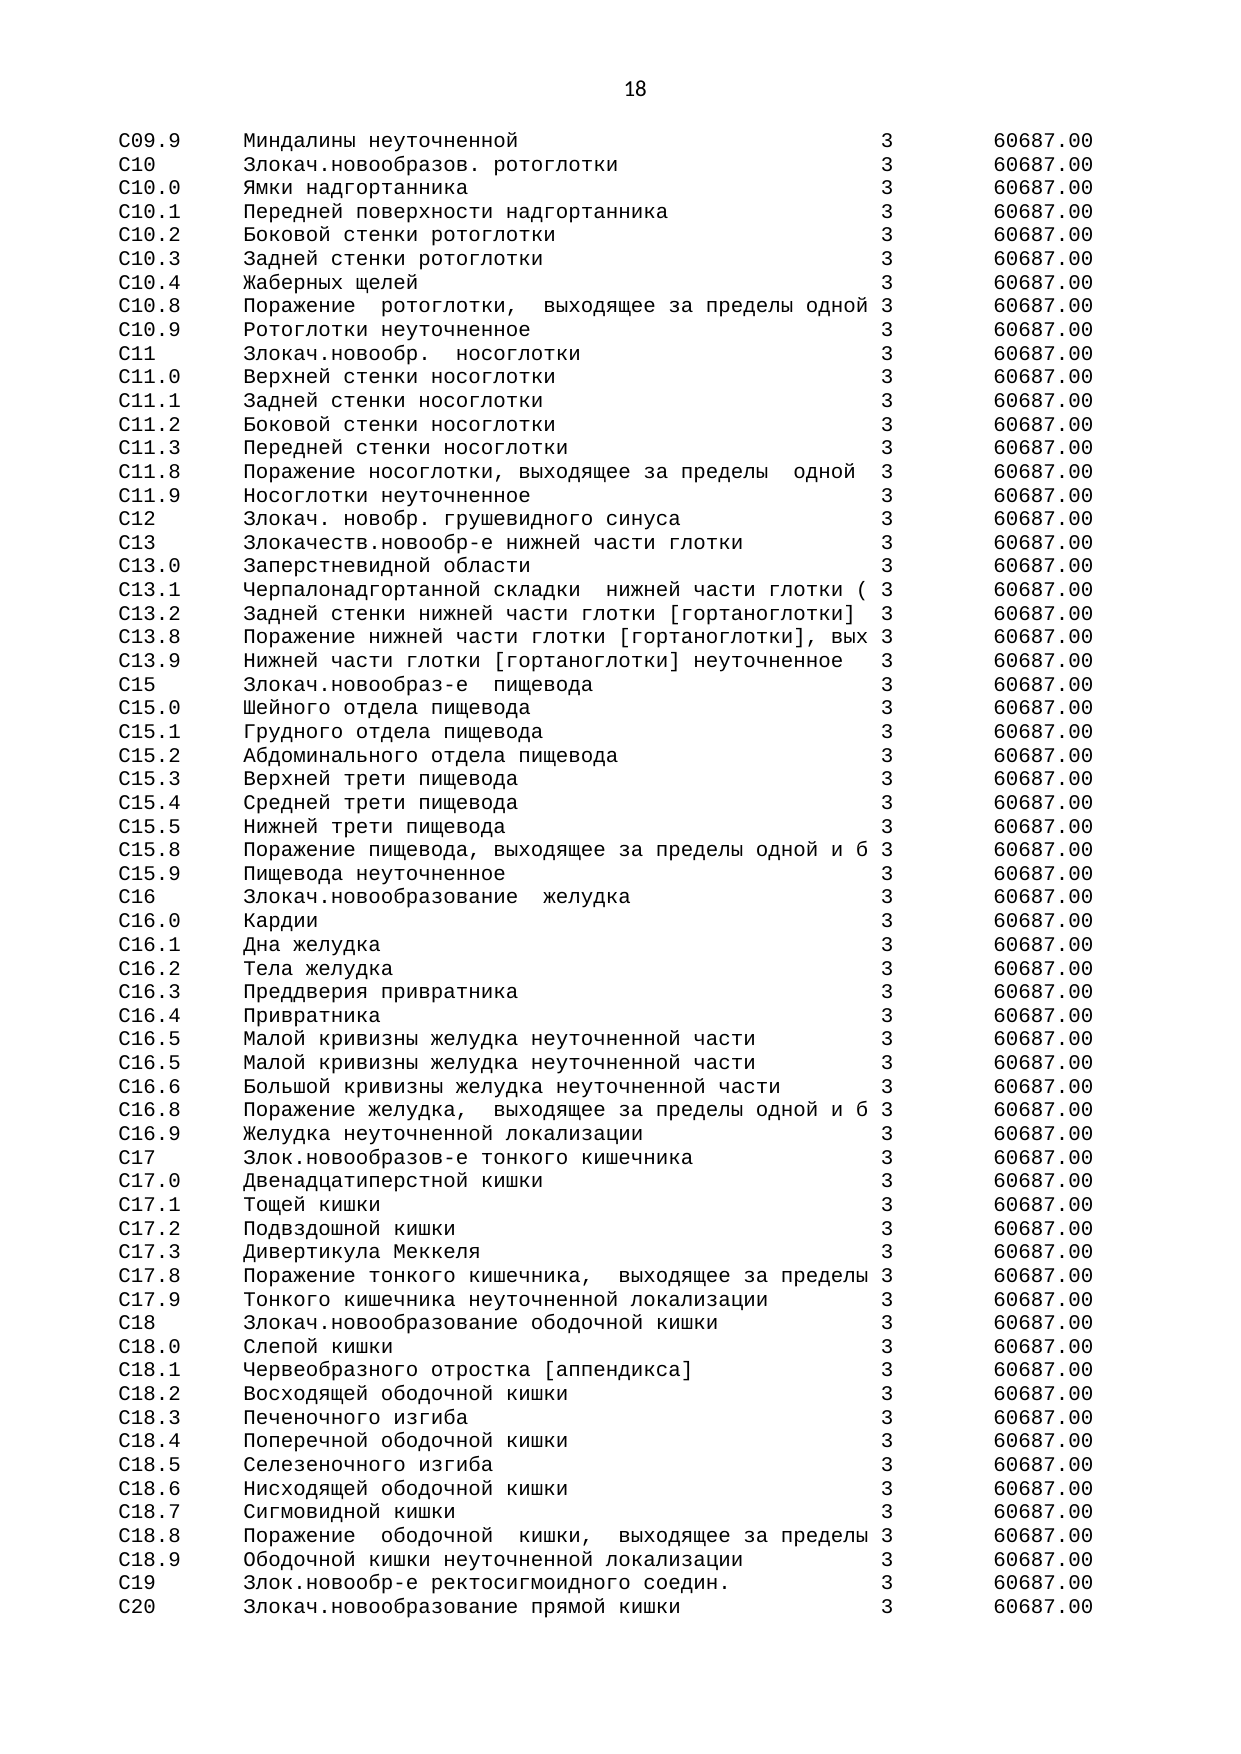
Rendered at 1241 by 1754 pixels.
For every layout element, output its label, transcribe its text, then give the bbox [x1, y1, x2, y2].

text C16.1 Дна желудка 3 60687.00 [118, 934, 1152, 957]
text C11.1 Задней стенки носоглотки 3 60687.00 [118, 390, 1152, 414]
text C19 Злок.новообр-е ректосигмоидного соедин. 3 60687.00 [118, 1572, 1152, 1596]
text C17.8 Поражение тонкого кишечника, выходящее за пределы 3 60687.00 [118, 1265, 1152, 1288]
text C11.3 Передней стенки носоглотки 3 60687.00 [118, 437, 1152, 461]
text C16.9 Желудка неуточненной локализации 3 60687.00 [118, 1123, 1152, 1147]
text C10.8 Поражение ротоглотки, выходящее за пределы одной 3 60687.00 [118, 295, 1152, 319]
text C18.3 Печеночного изгиба 3 60687.00 [118, 1407, 1152, 1430]
text C10.1 Передней поверхности надгортанника 3 60687.00 [118, 201, 1152, 224]
text C17.0 Двенадцатиперстной кишки 3 60687.00 [118, 1170, 1152, 1194]
text C17 Злок.новообразов-е тонкого кишечника 3 60687.00 [118, 1147, 1152, 1170]
text C13.1 Черпалонадгортанной складки нижней части глотки ( 3 60687.00 [118, 579, 1152, 603]
text C18.7 Сигмовидной кишки 3 60687.00 [118, 1501, 1152, 1525]
text C15 Злокач.новообраз-е пищевода 3 60687.00 [118, 674, 1152, 697]
text C18.5 Селезеночного изгиба 3 60687.00 [118, 1454, 1152, 1478]
text C15.5 Нижней трети пищевода 3 60687.00 [118, 816, 1152, 839]
text C18.0 Слепой кишки 3 60687.00 [118, 1336, 1152, 1359]
text C10.0 Ямки надгортанника 3 60687.00 [118, 177, 1152, 201]
text C11.2 Боковой стенки носоглотки 3 60687.00 [118, 414, 1152, 437]
text C15.0 Шейного отдела пищевода 3 60687.00 [118, 697, 1152, 721]
text C18.2 Восходящей ободочной кишки 3 60687.00 [118, 1383, 1152, 1407]
text C17.9 Тонкого кишечника неуточненной локализации 3 60687.00 [118, 1288, 1152, 1312]
text C17.1 Тощей кишки 3 60687.00 [118, 1194, 1152, 1218]
text C18 Злокач.новообразование ободочной кишки 3 60687.00 [118, 1312, 1152, 1336]
text C11.9 Носоглотки неуточненное 3 60687.00 [118, 484, 1152, 508]
text C10.9 Ротоглотки неуточненное 3 60687.00 [118, 319, 1152, 343]
text C15.8 Поражение пищевода, выходящее за пределы одной и б 3 60687.00 [118, 839, 1152, 863]
text C17.3 Дивертикула Меккеля 3 60687.00 [118, 1241, 1152, 1265]
text C10.4 Жаберных щелей 3 60687.00 [118, 272, 1152, 295]
text C15.1 Грудного отдела пищевода 3 60687.00 [118, 721, 1152, 745]
text C16.2 Тела желудка 3 60687.00 [118, 957, 1152, 981]
text C10.3 Задней стенки ротоглотки 3 60687.00 [118, 248, 1152, 272]
text C16.5 Малой кривизны желудка неуточненной части 3 60687.00 [118, 1052, 1152, 1076]
text C11 Злокач.новообр. носоглотки 3 60687.00 [118, 343, 1152, 366]
text C13.2 Задней стенки нижней части глотки [гортаноглотки] 3 60687.00 [118, 603, 1152, 626]
text C16.5 Малой кривизны желудка неуточненной части 3 60687.00 [118, 1028, 1152, 1052]
text C15.9 Пищевода неуточненное 3 60687.00 [118, 863, 1152, 887]
text C16.4 Привратника 3 60687.00 [118, 1005, 1152, 1028]
text C11.8 Поражение носоглотки, выходящее за пределы одной 3 60687.00 [118, 461, 1152, 484]
text C16.6 Большой кривизны желудка неуточненной части 3 60687.00 [118, 1076, 1152, 1099]
text C17.2 Подвздошной кишки 3 60687.00 [118, 1218, 1152, 1241]
text C09.9 Миндалины неуточненной 3 60687.00 [118, 130, 1152, 153]
text C13.9 Нижней части глотки [гортаноглотки] неуточненное 3 60687.00 [118, 650, 1152, 674]
text C13 Злокачеств.новообр-е нижней части глотки 3 60687.00 [118, 532, 1152, 556]
text C18.1 Червеобразного отростка [аппендикса] 3 60687.00 [118, 1359, 1152, 1383]
text C16.0 Кардии 3 60687.00 [118, 910, 1152, 934]
text C11.0 Верхней стенки носоглотки 3 60687.00 [118, 366, 1152, 390]
text C15.2 Абдоминального отдела пищевода 3 60687.00 [118, 745, 1152, 768]
text C18.8 Поражение ободочной кишки, выходящее за пределы 3 60687.00 [118, 1525, 1152, 1549]
text C16.3 Преддверия привратника 3 60687.00 [118, 981, 1152, 1005]
text C18.4 Поперечной ободочной кишки 3 60687.00 [118, 1430, 1152, 1454]
text C13.0 Заперстневидной области 3 60687.00 [118, 556, 1152, 579]
text C10 Злокач.новообразов. ротоглотки 3 60687.00 [118, 153, 1152, 177]
text C15.3 Верхней трети пищевода 3 60687.00 [118, 768, 1152, 792]
text C15.4 Средней трети пищевода 3 60687.00 [118, 792, 1152, 816]
text C16.8 Поражение желудка, выходящее за пределы одной и б 3 60687.00 [118, 1099, 1152, 1123]
text C12 Злокач. новобр. грушевидного синуса 3 60687.00 [118, 508, 1152, 532]
text C18.9 Ободочной кишки неуточненной локализации 3 60687.00 [118, 1549, 1152, 1572]
text C13.8 Поражение нижней части глотки [гортаноглотки], вых 3 60687.00 [118, 626, 1152, 650]
text C20 Злокач.новообразование прямой кишки 3 60687.00 [118, 1596, 1152, 1619]
text C10.2 Боковой стенки ротоглотки 3 60687.00 [118, 224, 1152, 248]
text C18.6 Нисходящей ободочной кишки 3 60687.00 [118, 1478, 1152, 1501]
text C16 Злокач.новообразование желудка 3 60687.00 [118, 887, 1152, 910]
